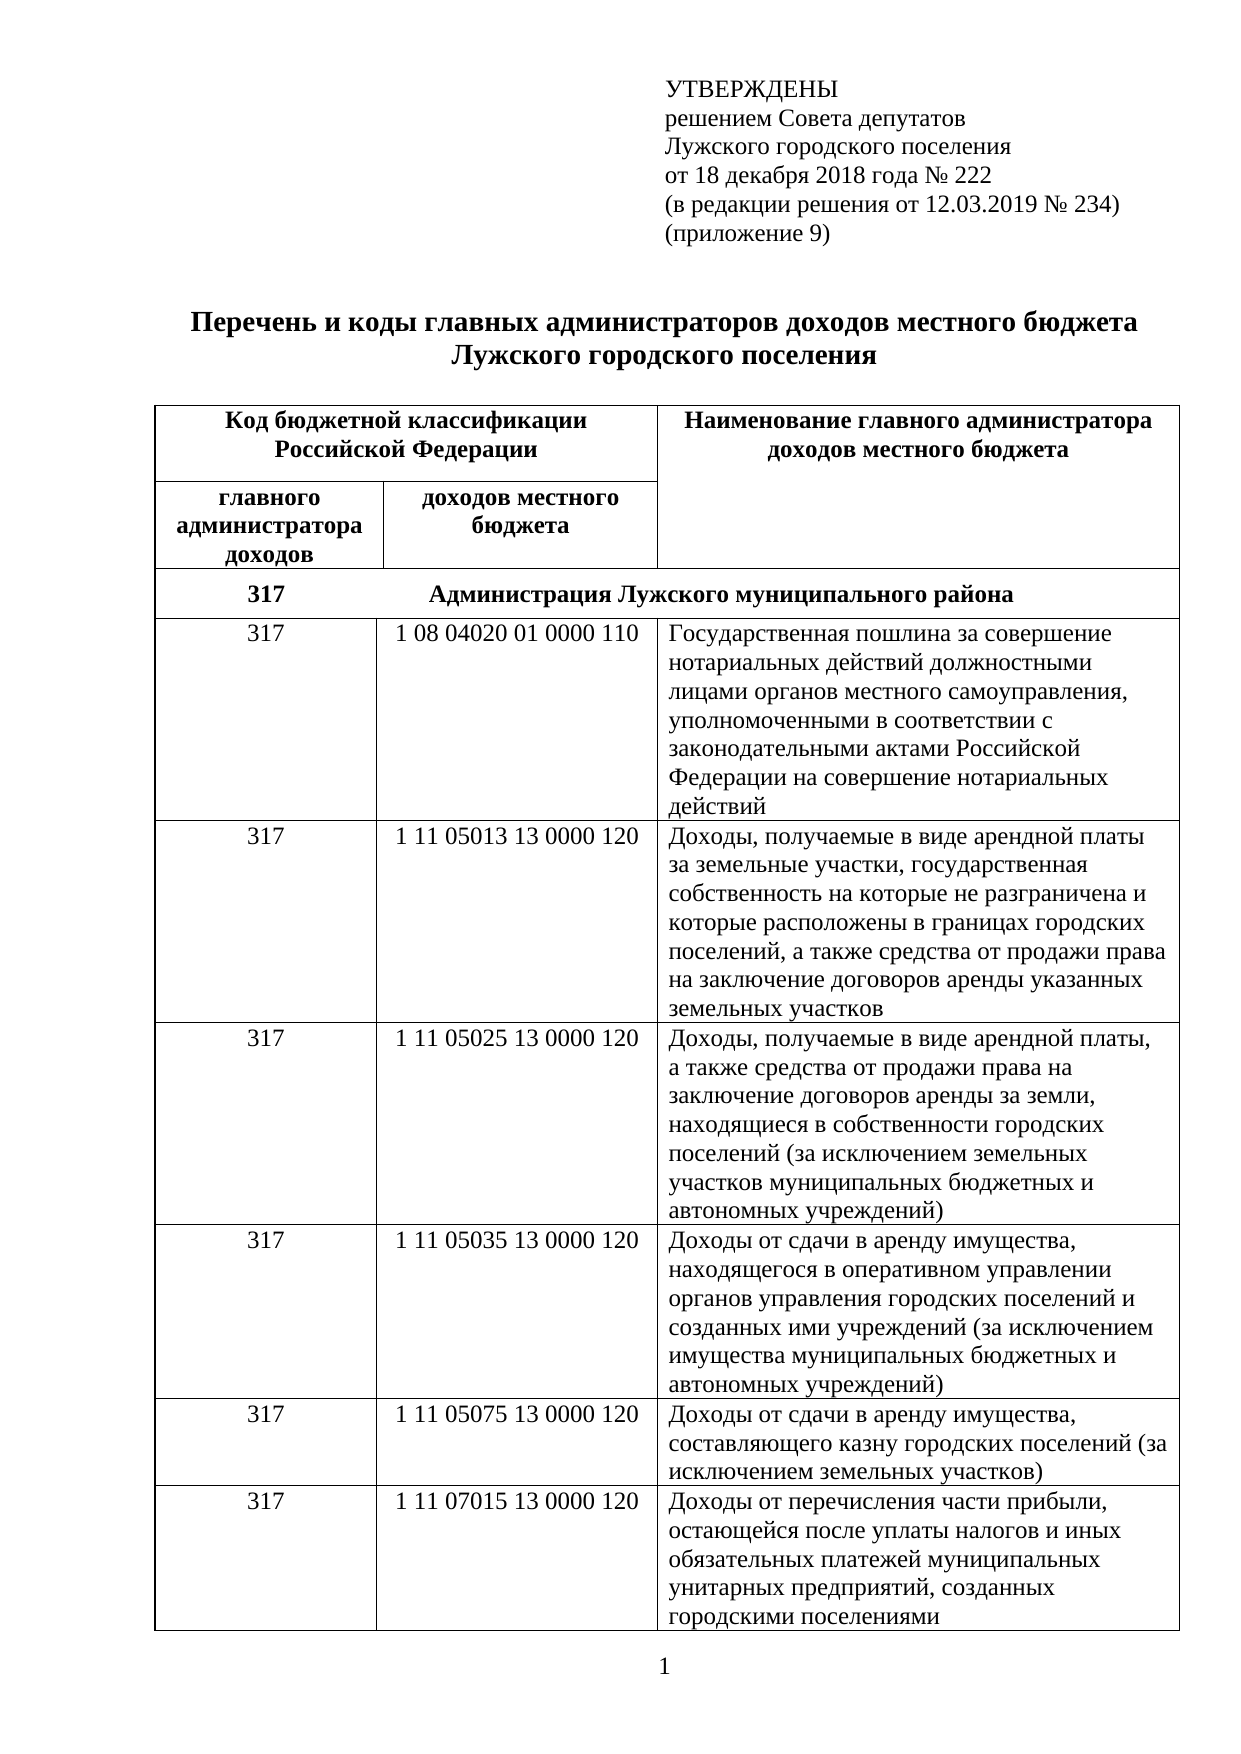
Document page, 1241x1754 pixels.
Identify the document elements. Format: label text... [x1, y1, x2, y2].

table_cell 1 11 05035 13 0000 120 [377, 1225, 657, 1398]
table_cell 1 08 04020 01 0000 110 [377, 619, 657, 820]
table_cell 317 Администрация Лужского муниципального района [156, 569, 1179, 617]
text Перечень и коды главных администраторов доходов местного бюджета [177, 304, 1152, 337]
table_cell Доходы от сдачи в аренду имущества, находящегося в оперативном управлении органов управления городских поселений и созданных ими учреждений (за исключением имущества муниципальных бюджетных и автономных учреждений) [658, 1225, 1179, 1398]
text (в редакции решения от 12.03.2019 № 234) [664, 189, 1152, 218]
table_cell 1 11 05013 13 0000 120 [377, 821, 657, 1022]
text от 18 декабря 2018 года № 222 [664, 160, 1152, 189]
table_cell 317 [156, 1023, 376, 1224]
table_cell 1 11 07015 13 0000 120 [377, 1486, 657, 1630]
table_cell Доходы от сдачи в аренду имущества, составляющего казну городских поселений (за исключением земельных участков) [658, 1399, 1179, 1485]
table_header Код бюджетной классификации Российской Федерации [156, 406, 657, 481]
table_cell 317 [156, 1399, 376, 1485]
text решением Совета депутатов [664, 103, 1152, 131]
table_cell 1 11 05075 13 0000 120 [377, 1399, 657, 1485]
table_header Наименование главного администратора доходов местного бюджета [658, 406, 1179, 568]
table_cell главного администратора доходов [156, 482, 383, 568]
table_cell 317 [156, 1225, 376, 1398]
table_cell 317 [156, 619, 376, 820]
table_cell 317 [156, 1486, 376, 1630]
text (приложение 9) [664, 218, 1152, 246]
text Лужского городского поселения [177, 337, 1152, 371]
table_cell 317 [156, 821, 376, 1022]
text УТВЕРЖДЕНЫ [177, 74, 1152, 103]
table_cell Доходы от перечисления части прибыли, остающейся после уплаты налогов и иных обязательных платежей муниципальных унитарных предприятий, созданных городскими поселениями [658, 1486, 1179, 1630]
table_cell 1 11 05025 13 0000 120 [377, 1023, 657, 1224]
text Лужского городского поселения [664, 131, 1152, 160]
table_cell доходов местного бюджета [384, 482, 657, 568]
table_cell Доходы, получаемые в виде арендной платы, а также средства от продажи права на заключение договоров аренды за земли, находящиеся в собственности городских поселений (за исключением земельных участков муниципальных бюджетных и автономных учреждений) [658, 1023, 1179, 1224]
table_cell Государственная пошлина за совершение нотариальных действий должностными лицами органов местного самоуправления, уполномоченными в соответствии с законодательными актами Российской Федерации на совершение нотариальных действий [658, 619, 1179, 820]
table_cell Доходы, получаемые в виде арендной платы за земельные участки, государственная собственность на которые не разграничена и которые расположены в границах городских поселений, а также средства от продажи права на заключение договоров аренды указанных земельных участков [658, 821, 1179, 1022]
